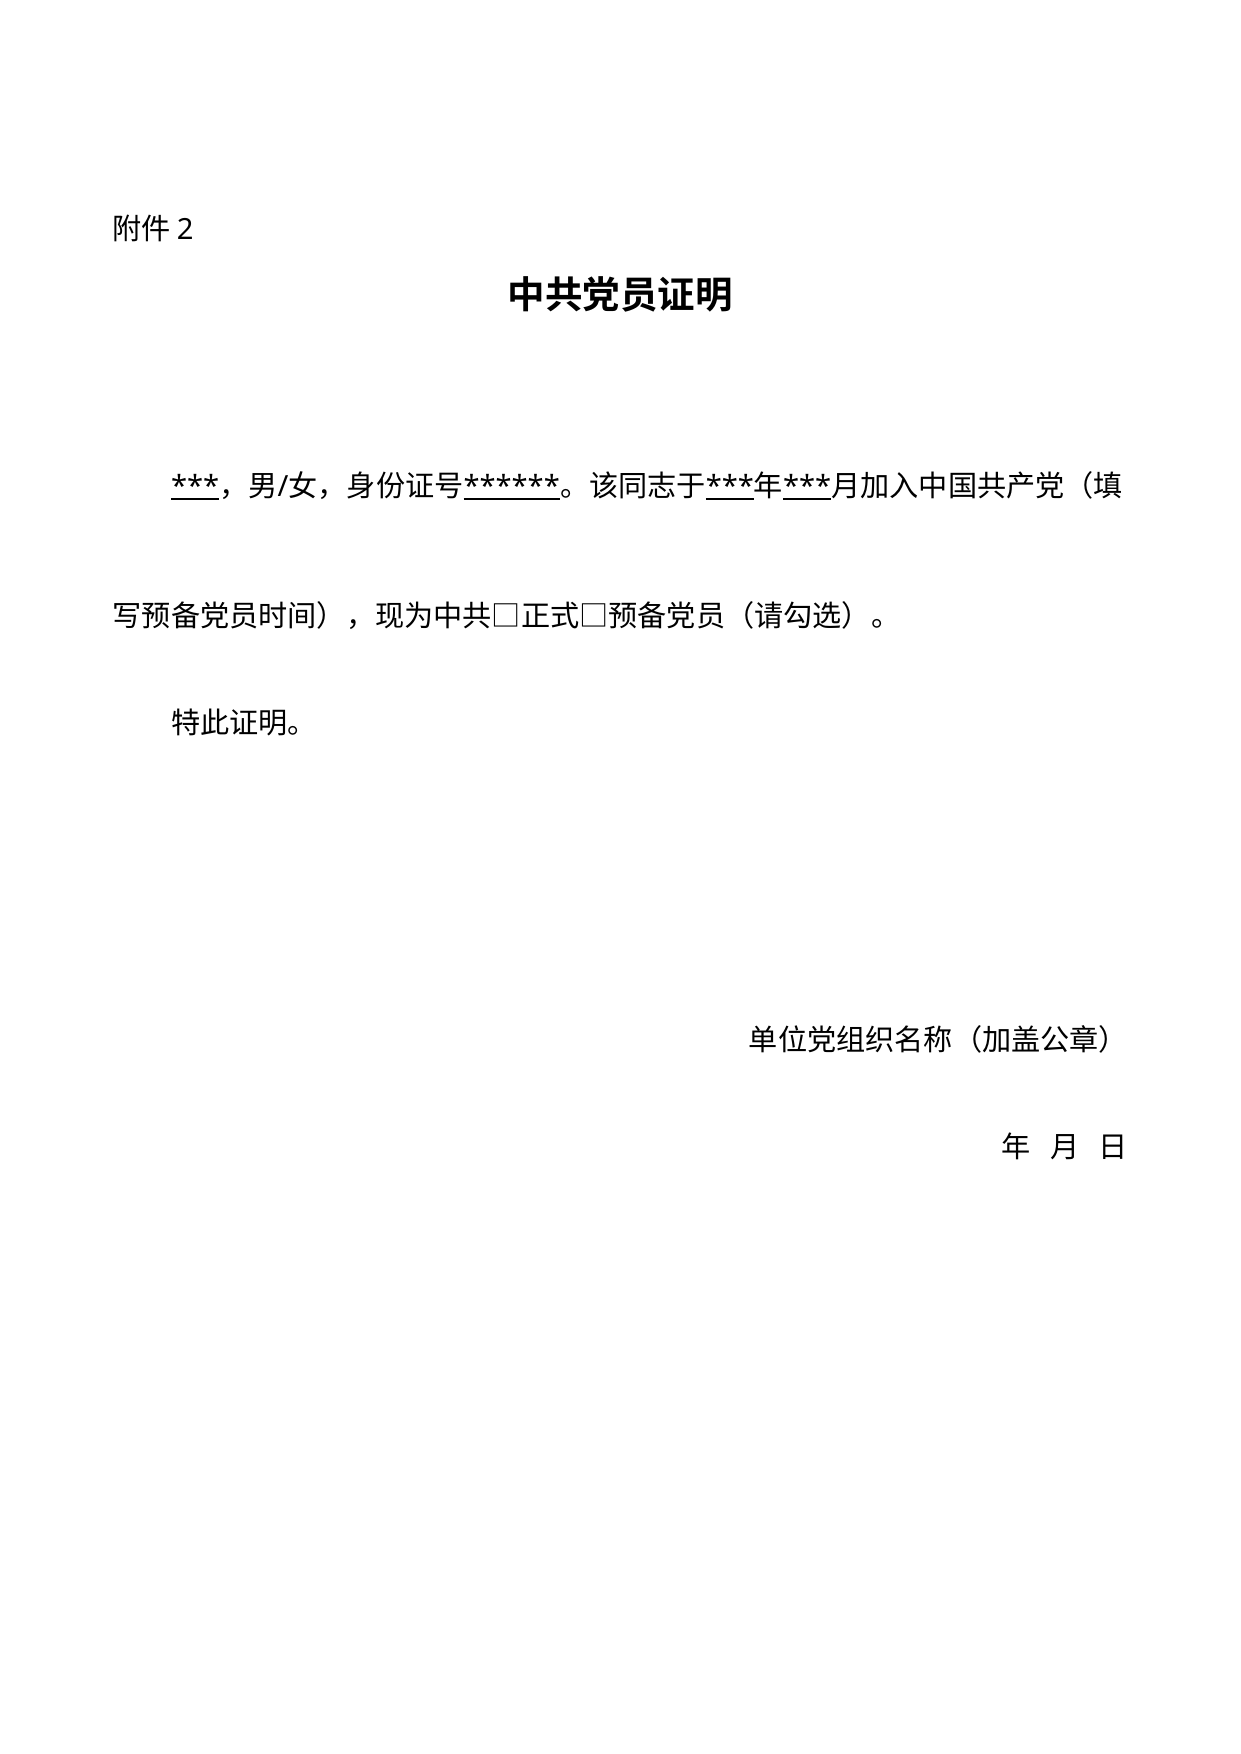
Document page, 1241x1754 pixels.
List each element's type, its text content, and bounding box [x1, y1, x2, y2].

text 附件2 [112, 194, 1128, 259]
text 特此证明。 [112, 688, 1128, 753]
text 中共党员证明 [112, 259, 1128, 324]
text 年 月 日 [112, 1112, 1128, 1177]
text 单位党组织名称（加盖公章） [112, 1005, 1128, 1070]
text ***，男/女，身份证号******。该同志于***年***月加入中国共产党（填写预备党员时间），现为中共□正式□预备党员（请勾选）。 [112, 451, 1128, 646]
